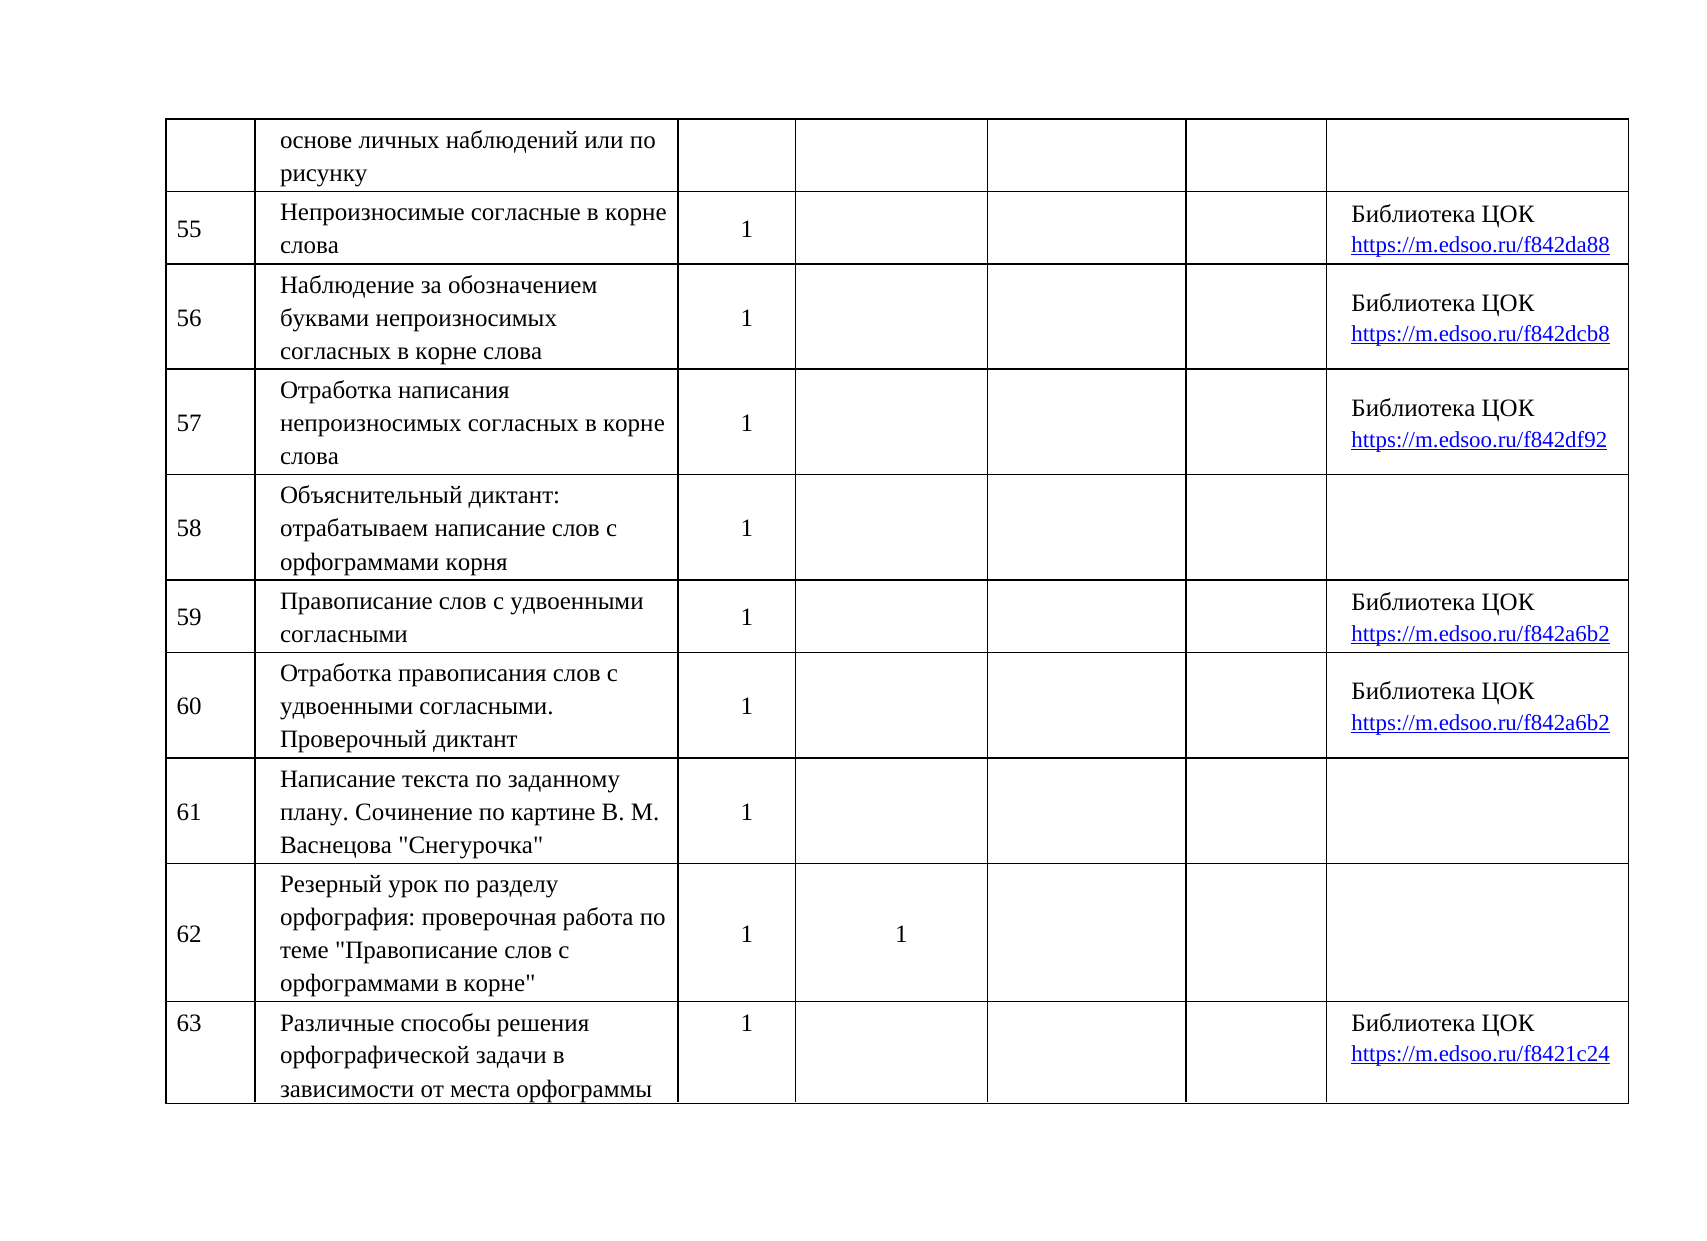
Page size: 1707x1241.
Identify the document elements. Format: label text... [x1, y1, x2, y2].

table_cell 1 [679, 864, 795, 1001]
table_cell Отработка правописания слов с удвоенными согласными. Проверочный диктант [256, 653, 677, 757]
table_cell [988, 370, 1185, 474]
table_cell [1187, 120, 1326, 191]
table_cell [988, 120, 1185, 191]
table_cell [796, 120, 987, 191]
table_cell [796, 653, 987, 757]
table_cell Объяснительный диктант: отрабатываем написание слов с орфограммами корня [256, 475, 677, 579]
table_cell Библиотека ЦОК https://m.edsoo.ru/f842a6b2 [1327, 581, 1628, 652]
table_cell 62 [167, 864, 254, 1001]
table_cell [1187, 265, 1326, 368]
table_cell [1187, 864, 1326, 1001]
table_cell [796, 581, 987, 652]
table_cell [988, 475, 1185, 579]
table_cell [1187, 581, 1326, 652]
table_cell 1 [679, 265, 795, 368]
table_cell 54 [167, 120, 254, 191]
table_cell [256, 120, 677, 191]
table_cell [988, 1002, 1185, 1102]
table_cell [1327, 1002, 1628, 1102]
table_cell Библиотека ЦОК https://m.edsoo.ru/f842da88 [1327, 192, 1628, 263]
table_cell Отработка написания непроизносимых согласных в корне слова [256, 370, 677, 474]
table_cell 59 [167, 581, 254, 652]
table_cell [988, 581, 1185, 652]
table_cell [1327, 759, 1628, 862]
table_cell [796, 265, 987, 368]
table_cell 1 [679, 759, 795, 862]
table_cell Правописание слов с удвоенными согласными [256, 581, 677, 652]
table_cell [796, 370, 987, 474]
table_cell Написание текста по заданному плану. Сочинение по картине В. М. Васнецова "Снегурочка" [256, 759, 677, 862]
table_cell [1327, 120, 1628, 191]
table_cell [1187, 370, 1326, 474]
table_cell [988, 759, 1185, 862]
table_cell 1 [679, 370, 795, 474]
table_cell [988, 192, 1185, 263]
table_cell 1 [679, 120, 795, 191]
table_cell 63 [167, 1002, 254, 1102]
table_cell Библиотека ЦОК https://m.edsoo.ru/f842dcb8 [1327, 265, 1628, 368]
table_cell 1 [679, 1002, 795, 1102]
table_cell Библиотека ЦОК https://m.edsoo.ru/f842a6b2 [1327, 653, 1628, 757]
table_cell [1327, 864, 1628, 1001]
table_cell Библиотека ЦОК https://m.edsoo.ru/f842df92 [1327, 370, 1628, 474]
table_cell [256, 1002, 677, 1102]
table_cell 57 [167, 370, 254, 474]
table_cell 55 [167, 192, 254, 263]
table_cell 1 [679, 653, 795, 757]
table_cell 58 [167, 475, 254, 579]
table_cell [796, 475, 987, 579]
table_cell 1 [679, 581, 795, 652]
table_cell [796, 759, 987, 862]
table_cell [1187, 759, 1326, 862]
table_cell Непроизносимые согласные в корне слова [256, 192, 677, 263]
table_cell [988, 265, 1185, 368]
table_cell 1 [679, 192, 795, 263]
table_cell 1 [796, 864, 987, 1001]
table_cell [1187, 475, 1326, 579]
table_cell [796, 192, 987, 263]
table_cell Наблюдение за обозначением буквами непроизносимых согласных в корне слова [256, 265, 677, 368]
table_cell [988, 864, 1185, 1001]
table_cell 1 [679, 475, 795, 579]
table_cell 60 [167, 653, 254, 757]
table_cell [796, 1002, 987, 1102]
table_cell 61 [167, 759, 254, 862]
table_cell [1187, 653, 1326, 757]
table_cell [1327, 475, 1628, 579]
table_cell [1187, 1002, 1326, 1102]
table_cell [988, 653, 1185, 757]
table_cell Резерный урок по разделу орфография: проверочная работа по теме "Правописание слов с орфограммами в корне" [256, 864, 677, 1001]
table_cell 56 [167, 265, 254, 368]
table_cell [1187, 192, 1326, 263]
